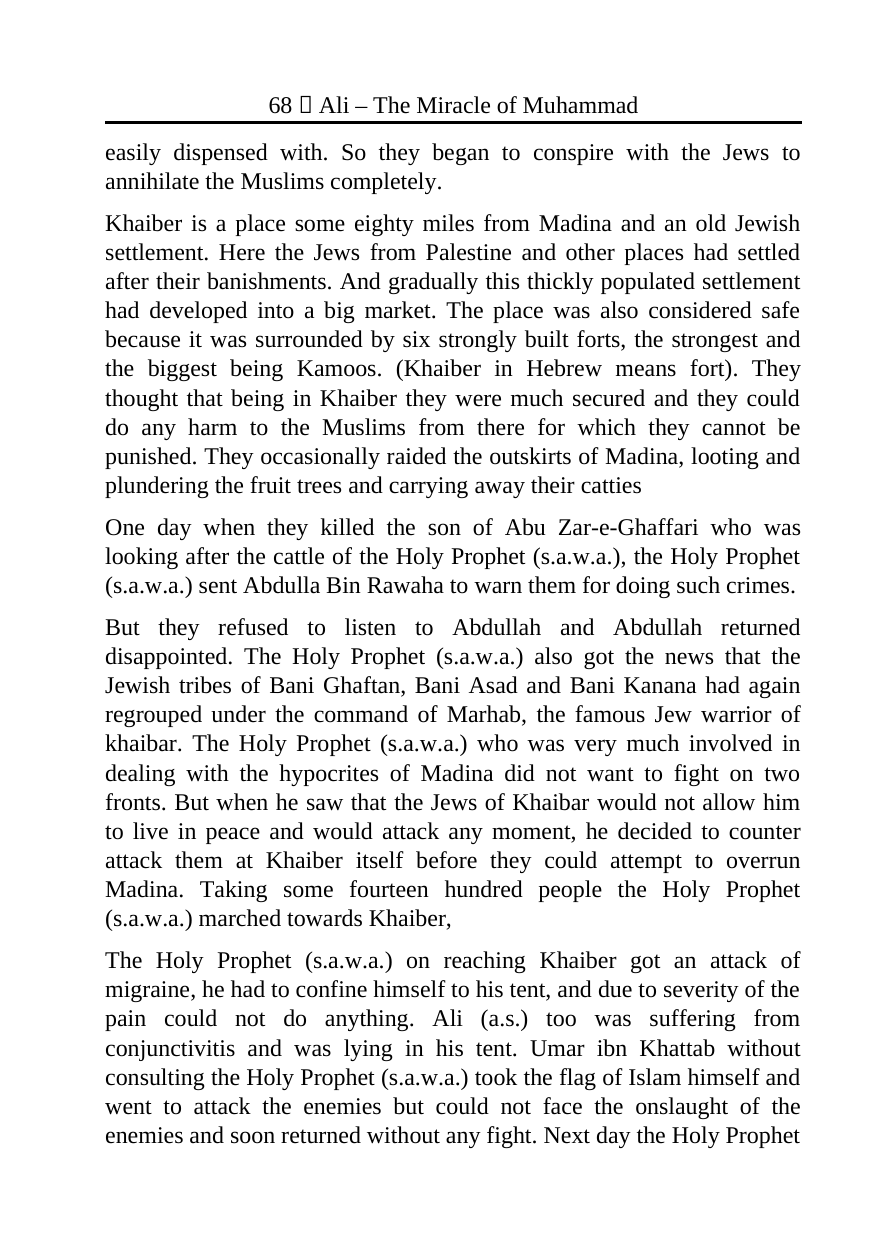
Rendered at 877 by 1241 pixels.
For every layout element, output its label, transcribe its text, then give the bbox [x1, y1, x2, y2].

text But they refused to listen to Abdullah and Abdullah returned disappointed. The Holy Prophet (s.a.w.a.) also got the news that the Jewish tribes of Bani Ghaftan, Bani Asad and Bani Kanana had again regrouped under the command of Marhab, the famous Jew warrior of khaibar. The Holy Prophet (s.a.w.a.) who was very much involved in dealing with the hypocrites of Madina did not want to fight on two fronts. But when he saw that the Jews of Khaibar would not allow him to live in peace and would attack any moment, he decided to counter attack them at Khaiber itself before they could attempt to overrun Madina. Taking some fourteen hundred people the Holy Prophet (s.a.w.a.) marched towards Khaiber, [105, 612, 802, 933]
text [105, 137, 802, 195]
text One day when they killed the son of Abu Zar-e-Ghaffari who was looking after the cattle of the Holy Prophet (s.a.w.a.), the Holy Prophet (s.a.w.a.) sent Abdulla Bin Rawaha to warn them for doing such crimes. [105, 512, 802, 599]
text Khaiber is a place some eighty miles from Madina and an old Jewish settlement. Here the Jews from Palestine and other places had settled after their banishments. And gradually this thickly populated settlement had developed into a big market. The place was also considered safe because it was surrounded by six strongly built forts, the strongest and the biggest being Kamoos. (Khaiber in Hebrew means fort). They thought that being in Khaiber they were much secured and they could do any harm to the Muslims from there for which they cannot be punished. They occasionally raided the outskirts of Madina, looting and plundering the fruit trees and carrying away their catties [105, 208, 802, 499]
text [105, 945, 802, 1149]
